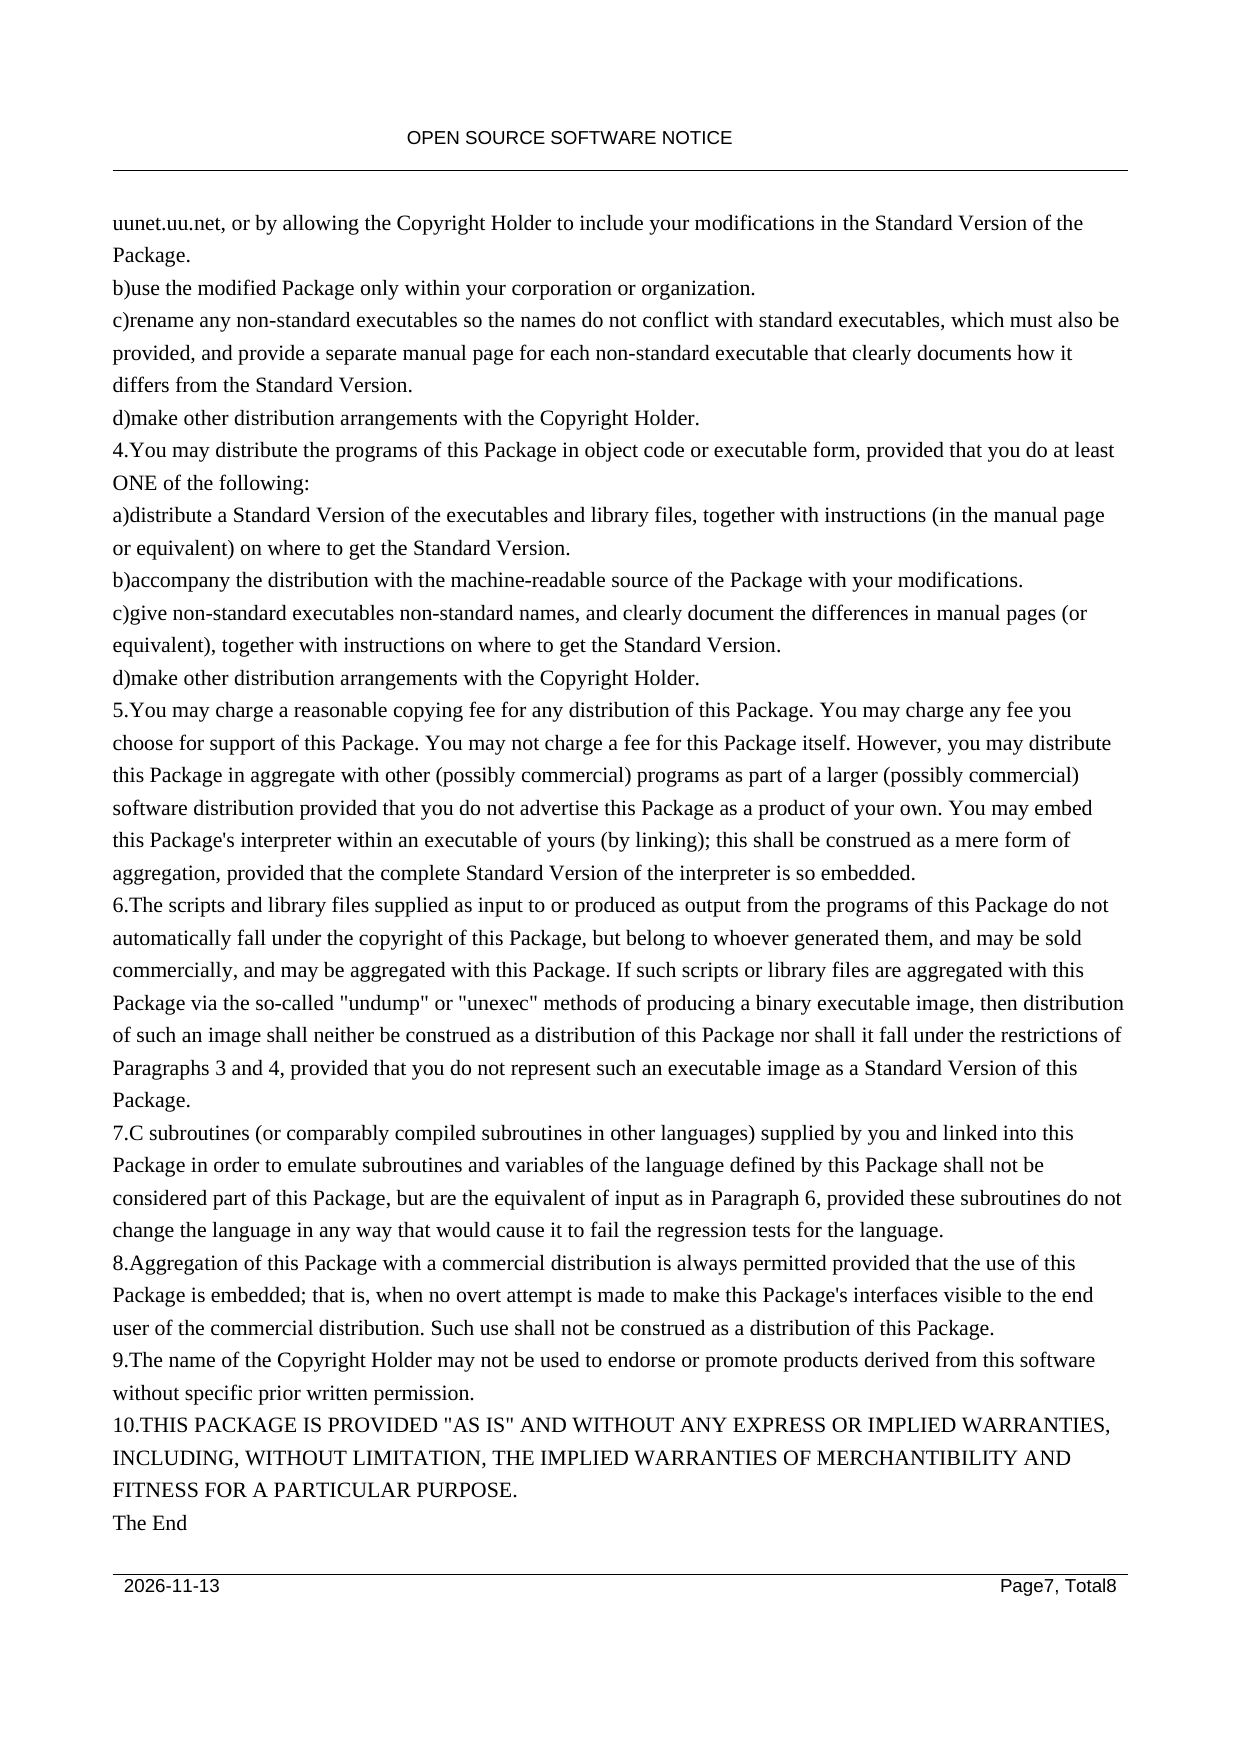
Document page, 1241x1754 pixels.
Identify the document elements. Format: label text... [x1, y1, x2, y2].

text 9.The name of the Copyright Holder may not be used to endorse or promote products derived from this software without specific prior written permission. [112, 1344, 1128, 1409]
text b)accompany the distribution with the machine-readable source of the Package with your modifications. [112, 564, 1128, 596]
text 6.The scripts and library files supplied as input to or produced as output from the programs of this Package do not automatically fall under the copyright of this Package, but belong to whoever generated them, and may be sold commercially, and may be aggregated with this Package. If such scripts or library files are aggregated with this Package via the so-called "undump" or "unexec" methods of producing a binary executable image, then distribution of such an image shall neither be construed as a distribution of this Package nor shall it fall under the restrictions of Paragraphs 3 and 4, provided that you do not represent such an executable image as a Standard Version of this Package. [112, 889, 1128, 1116]
text 5.You may charge a reasonable copying fee for any distribution of this Package. You may charge any fee you choose for support of this Package. You may not charge a fee for this Package itself. However, you may distribute this Package in aggregate with other (possibly commercial) programs as part of a larger (possibly commercial) software distribution provided that you do not advertise this Package as a product of your own. You may embed this Package's interpreter within an executable of yours (by linking); this shall be construed as a mere form of aggregation, provided that the complete Standard Version of the interpreter is so embedded. [112, 694, 1128, 889]
text d)make other distribution arrangements with the Copyright Holder. [112, 401, 1128, 434]
text 10.THIS PACKAGE IS PROVIDED "AS IS" AND WITHOUT ANY EXPRESS OR IMPLIED WARRANTIES, INCLUDING, WITHOUT LIMITATION, THE IMPLIED WARRANTIES OF MERCHANTIBILITY AND FITNESS FOR A PARTICULAR PURPOSE. [112, 1409, 1128, 1506]
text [112, 206, 1128, 271]
text c)rename any non-standard executables so the names do not conflict with standard executables, which must also be provided, and provide a separate manual page for each non-standard executable that clearly documents how it differs from the Standard Version. [112, 304, 1128, 401]
text 8.Aggregation of this Package with a commercial distribution is always permitted provided that the use of this Package is embedded; that is, when no overt attempt is made to make this Package's interfaces visible to the end user of the commercial distribution. Such use shall not be construed as a distribution of this Package. [112, 1246, 1128, 1344]
text d)make other distribution arrangements with the Copyright Holder. [112, 661, 1128, 694]
text 4.You may distribute the programs of this Package in object code or executable form, provided that you do at least ONE of the following: [112, 434, 1128, 499]
text b)use the modified Package only within your corporation or organization. [112, 271, 1128, 304]
text The End [112, 1506, 1128, 1571]
text a)distribute a Standard Version of the executables and library files, together with instructions (in the manual page or equivalent) on where to get the Standard Version. [112, 499, 1128, 564]
text c)give non-standard executables non-standard names, and clearly document the differences in manual pages (or equivalent), together with instructions on where to get the Standard Version. [112, 596, 1128, 661]
text 7.C subroutines (or comparably compiled subroutines in other languages) supplied by you and linked into this Package in order to emulate subroutines and variables of the language defined by this Package shall not be considered part of this Package, but are the equivalent of input as in Paragraph 6, provided these subroutines do not change the language in any way that would cause it to fail the regression tests for the language. [112, 1116, 1128, 1246]
